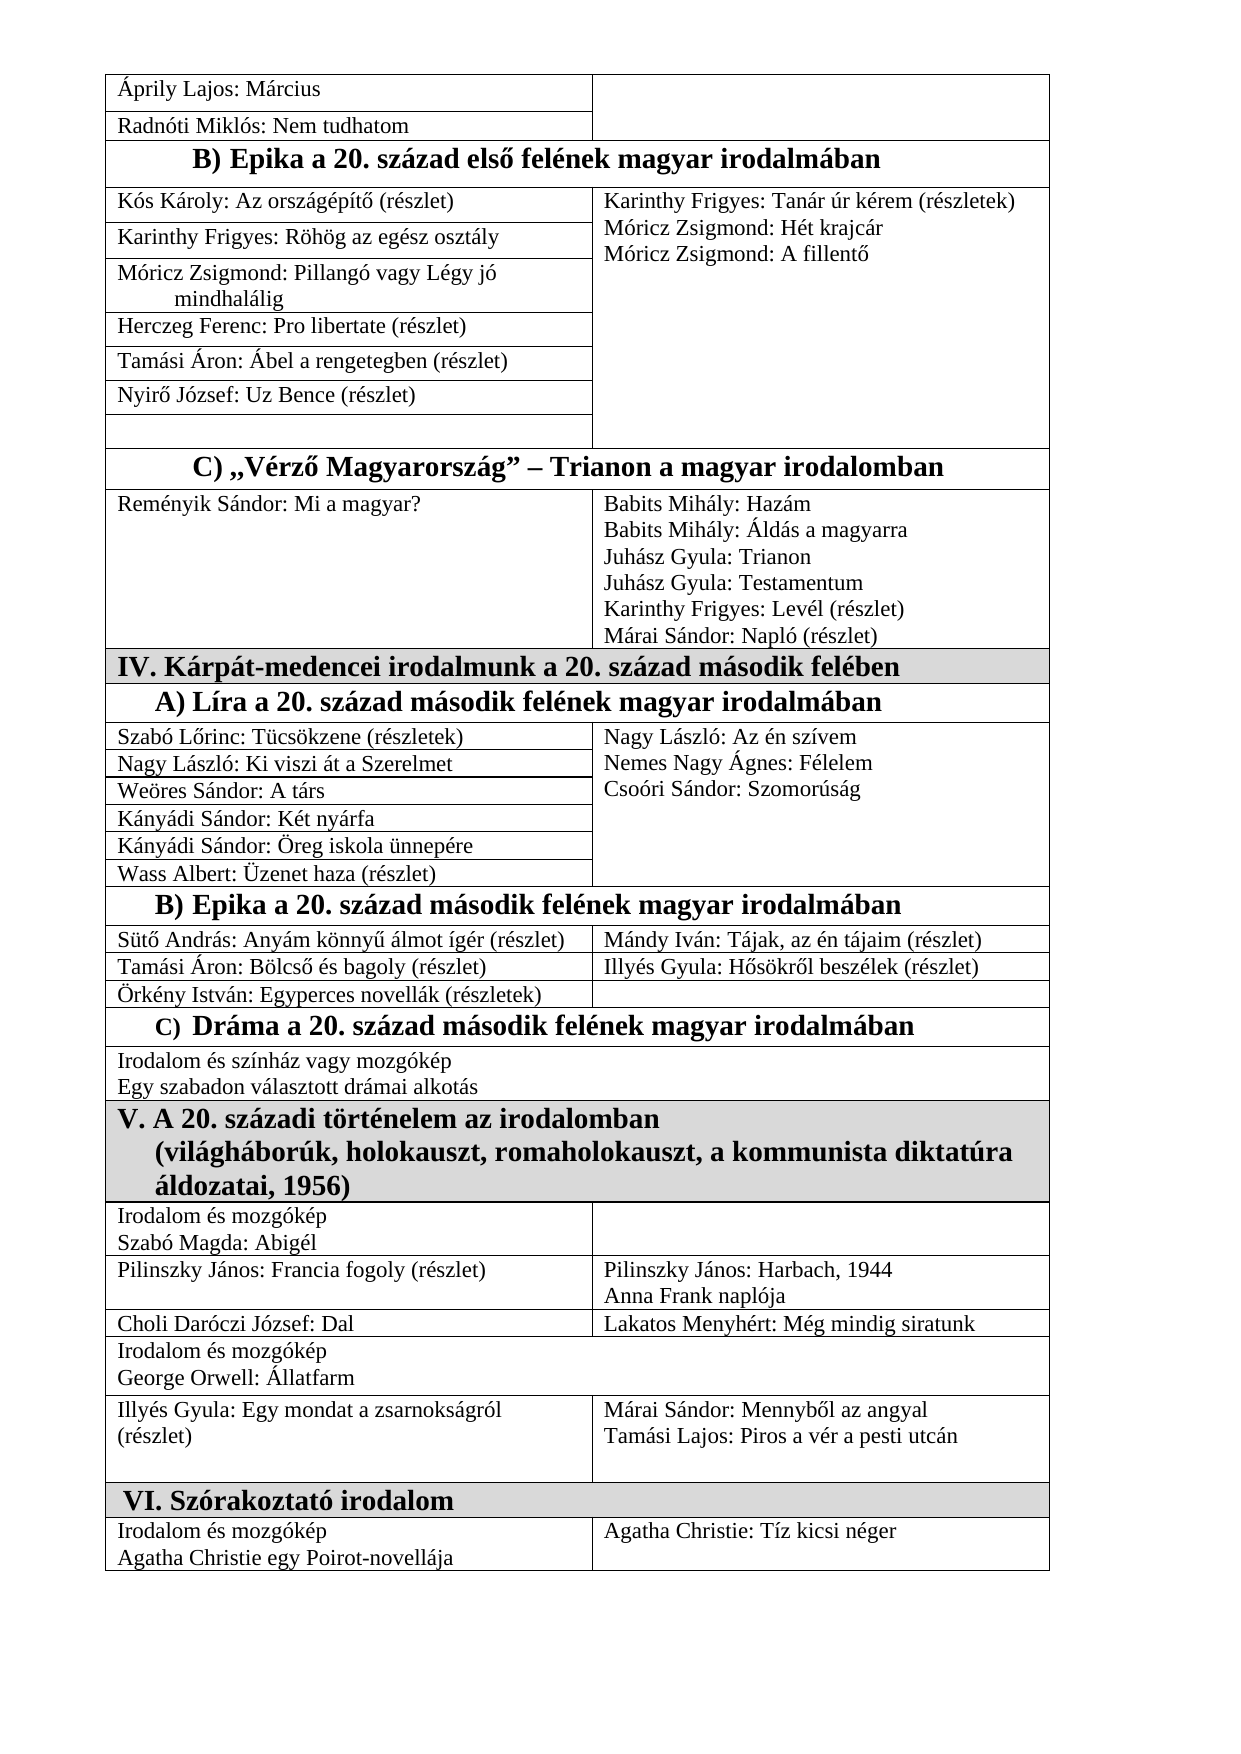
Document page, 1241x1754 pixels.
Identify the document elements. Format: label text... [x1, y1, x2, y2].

table_cell Nagy László: Ki viszi át a Szerelmet [106, 750, 592, 776]
table_cell Pilinszky János: Francia fogoly (részlet) [106, 1256, 592, 1309]
table_cell Nyirő József: Uz Bence (részlet) [106, 381, 592, 414]
table_cell [593, 1203, 1049, 1255]
table_cell Herczeg Ferenc: Pro libertate (részlet) [106, 313, 592, 346]
table_cell [593, 981, 1049, 1007]
table_cell Tamási Áron: Bölcső és bagoly (részlet) [106, 953, 592, 980]
table_cell ,,Vérző Magyarország” – Trianon a magyar irodalomban [106, 449, 1049, 489]
table_cell Kányádi Sándor: Öreg iskola ünnepére [106, 832, 592, 859]
table_cell Epika a 20. század első felének magyar irodalmában [106, 141, 1049, 187]
table_cell Kányádi Sándor: Két nyárfa [106, 805, 592, 831]
table_cell Illyés Gyula: Hősökről beszélek (részlet) [593, 953, 1049, 980]
table_cell Wass Albert: Üzenet haza (részlet) [106, 860, 592, 886]
table_cell Weöres Sándor: A társ [106, 778, 592, 804]
table_cell Karinthy Frigyes: Tanár úr kérem (részletek) Móricz Zsigmond: Hét krajcár Móricz Zsigmond: A fillentő [593, 188, 1049, 448]
table_cell Irodalom és mozgókép Agatha Christie egy Poirot-novellája [106, 1518, 592, 1570]
table_cell Epika a 20. század második felének magyar irodalmában [106, 887, 1049, 925]
table_cell Kós Károly: Az országépítő (részlet) [106, 188, 592, 222]
table_cell Márai Sándor: Mennyből az angyal Tamási Lajos: Piros a vér a pesti utcán [593, 1396, 1049, 1482]
table_cell Mándy Iván: Tájak, az én tájaim (részlet) [593, 926, 1049, 952]
table_cell V. A 20. századi történelem az irodalomban (világháborúk, holokauszt, romaholokauszt, a kommunista diktatúra áldozatai, 1956) [106, 1101, 1049, 1201]
table_cell Lakatos Menyhért: Még mindig siratunk [593, 1310, 1049, 1336]
table_cell VI. Szórakoztató irodalom [106, 1483, 1049, 1517]
table_cell Reményik Sándor: Mi a magyar? [106, 490, 592, 648]
table_cell Choli Daróczi József: Dal [106, 1310, 592, 1336]
table_cell Babits Mihály: Hazám Babits Mihály: Áldás a magyarra Juhász Gyula: Trianon Juhász Gyula: Testamentum Karinthy Frigyes: Levél (részlet) Márai Sándor: Napló (részlet) [593, 490, 1049, 648]
table_cell Pilinszky János: Harbach, 1944 Anna Frank naplója [593, 1256, 1049, 1309]
table_cell Áprily Lajos: Március [106, 75, 592, 111]
table_cell Irodalom és mozgókép George Orwell: Állatfarm [106, 1337, 1049, 1395]
table_cell Illyés Gyula: Egy mondat a zsarnokságról (részlet) [106, 1396, 592, 1482]
table_cell Sütő András: Anyám könnyű álmot ígér (részlet) [106, 926, 592, 952]
table_cell IV. Kárpát-medencei irodalmunk a 20. század második felében [106, 649, 1049, 683]
table_cell Dráma a 20. század második felének magyar irodalmában [106, 1008, 1049, 1046]
table_cell Radnóti Miklós: Nem tudhatom [106, 112, 592, 140]
table_cell Agatha Christie: Tíz kicsi néger [593, 1518, 1049, 1570]
table_cell Karinthy Frigyes: Röhög az egész osztály [106, 223, 592, 258]
table_cell Szabó Lőrinc: Tücsökzene (részletek) [106, 723, 592, 749]
table_cell Móricz Zsigmond: Pillangó vagy Légy jó mindhalálig [106, 259, 592, 312]
table_cell Tamási Áron: Ábel a rengetegben (részlet) [106, 347, 592, 380]
table_cell Örkény István: Egyperces novellák (részletek) [106, 981, 592, 1007]
table_cell Irodalom és színház vagy mozgókép Egy szabadon választott drámai alkotás [106, 1047, 1049, 1100]
table_cell Irodalom és mozgókép Szabó Magda: Abigél [106, 1203, 592, 1255]
table_cell Líra a 20. század második felének magyar irodalmában [106, 684, 1049, 722]
table_cell Nagy László: Az én szívem Nemes Nagy Ágnes: Félelem Csoóri Sándor: Szomorúság [593, 723, 1049, 886]
table_cell [106, 415, 592, 448]
